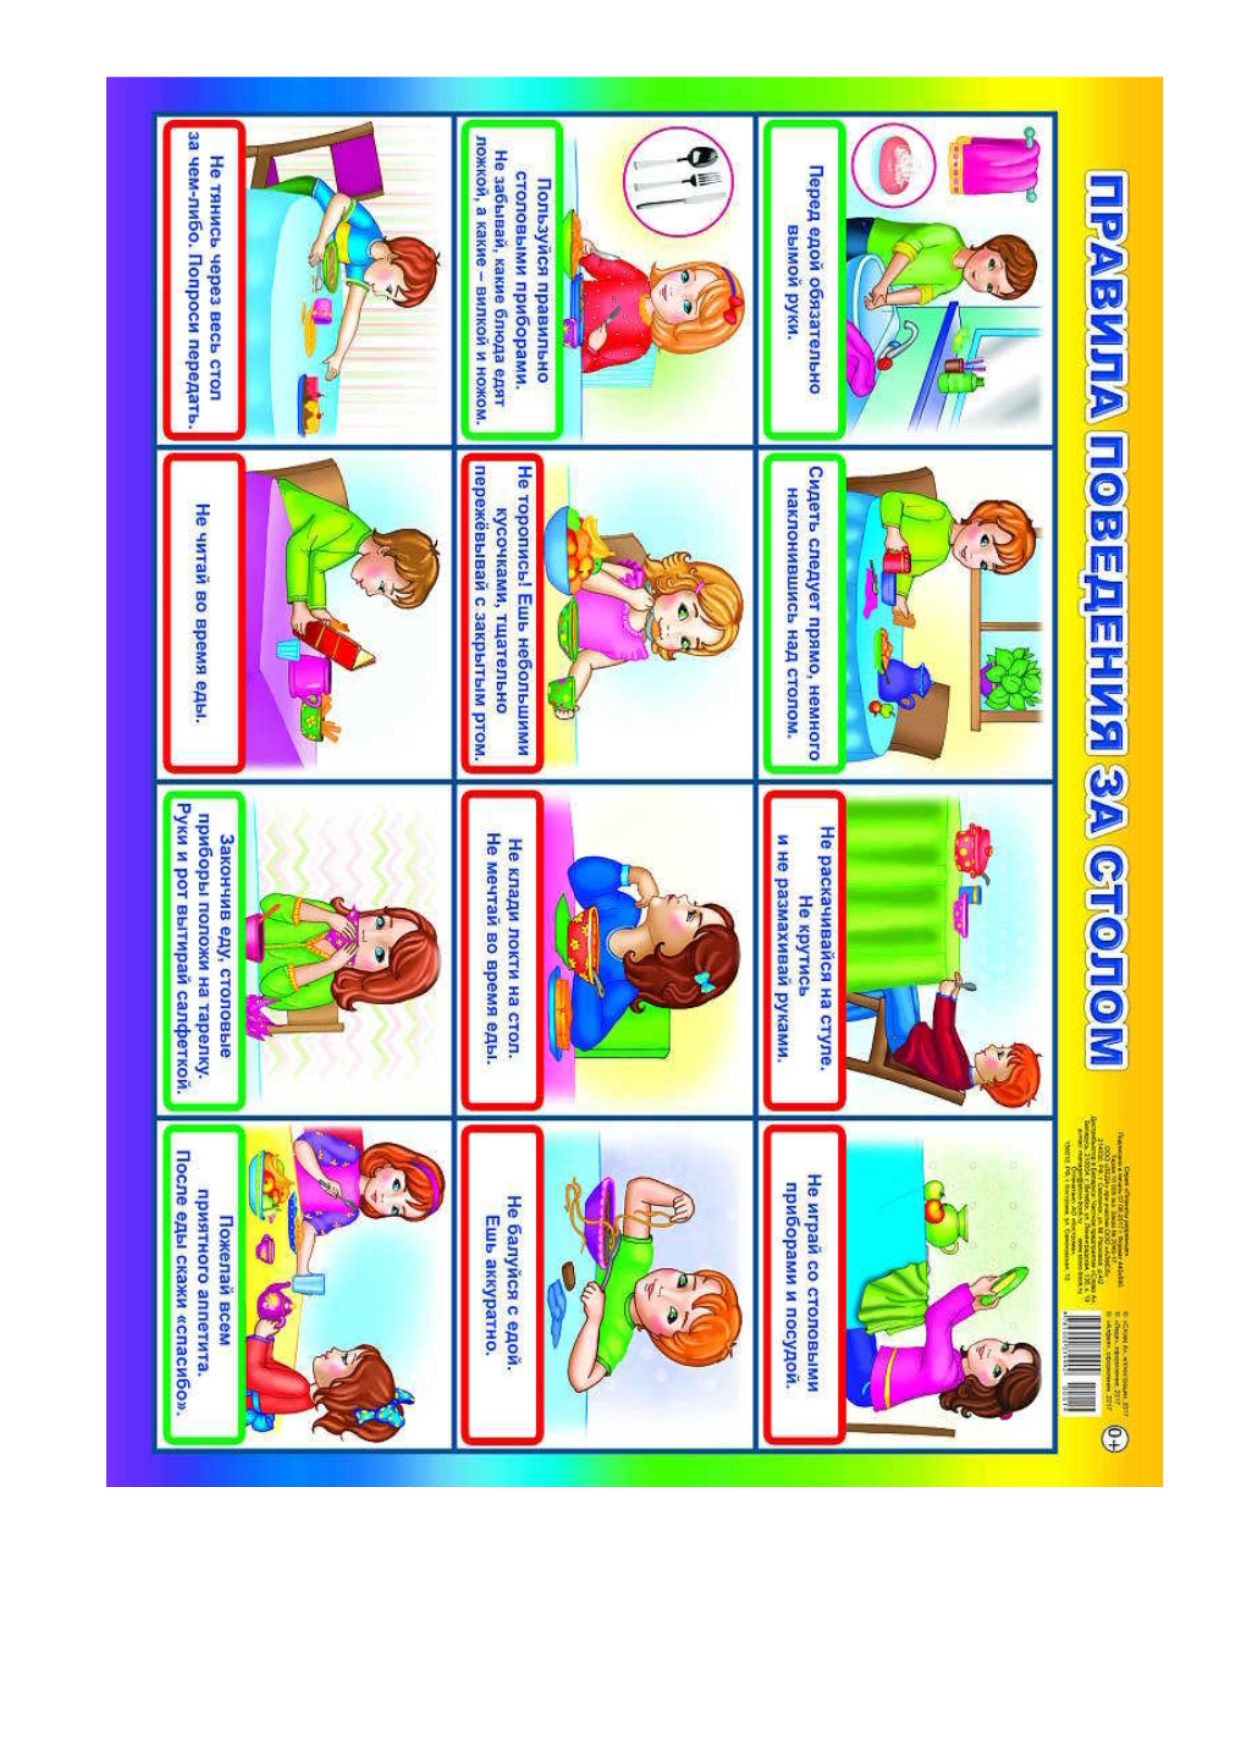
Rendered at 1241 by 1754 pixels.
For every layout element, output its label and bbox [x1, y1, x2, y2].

picture [107, 78, 1162, 1487]
